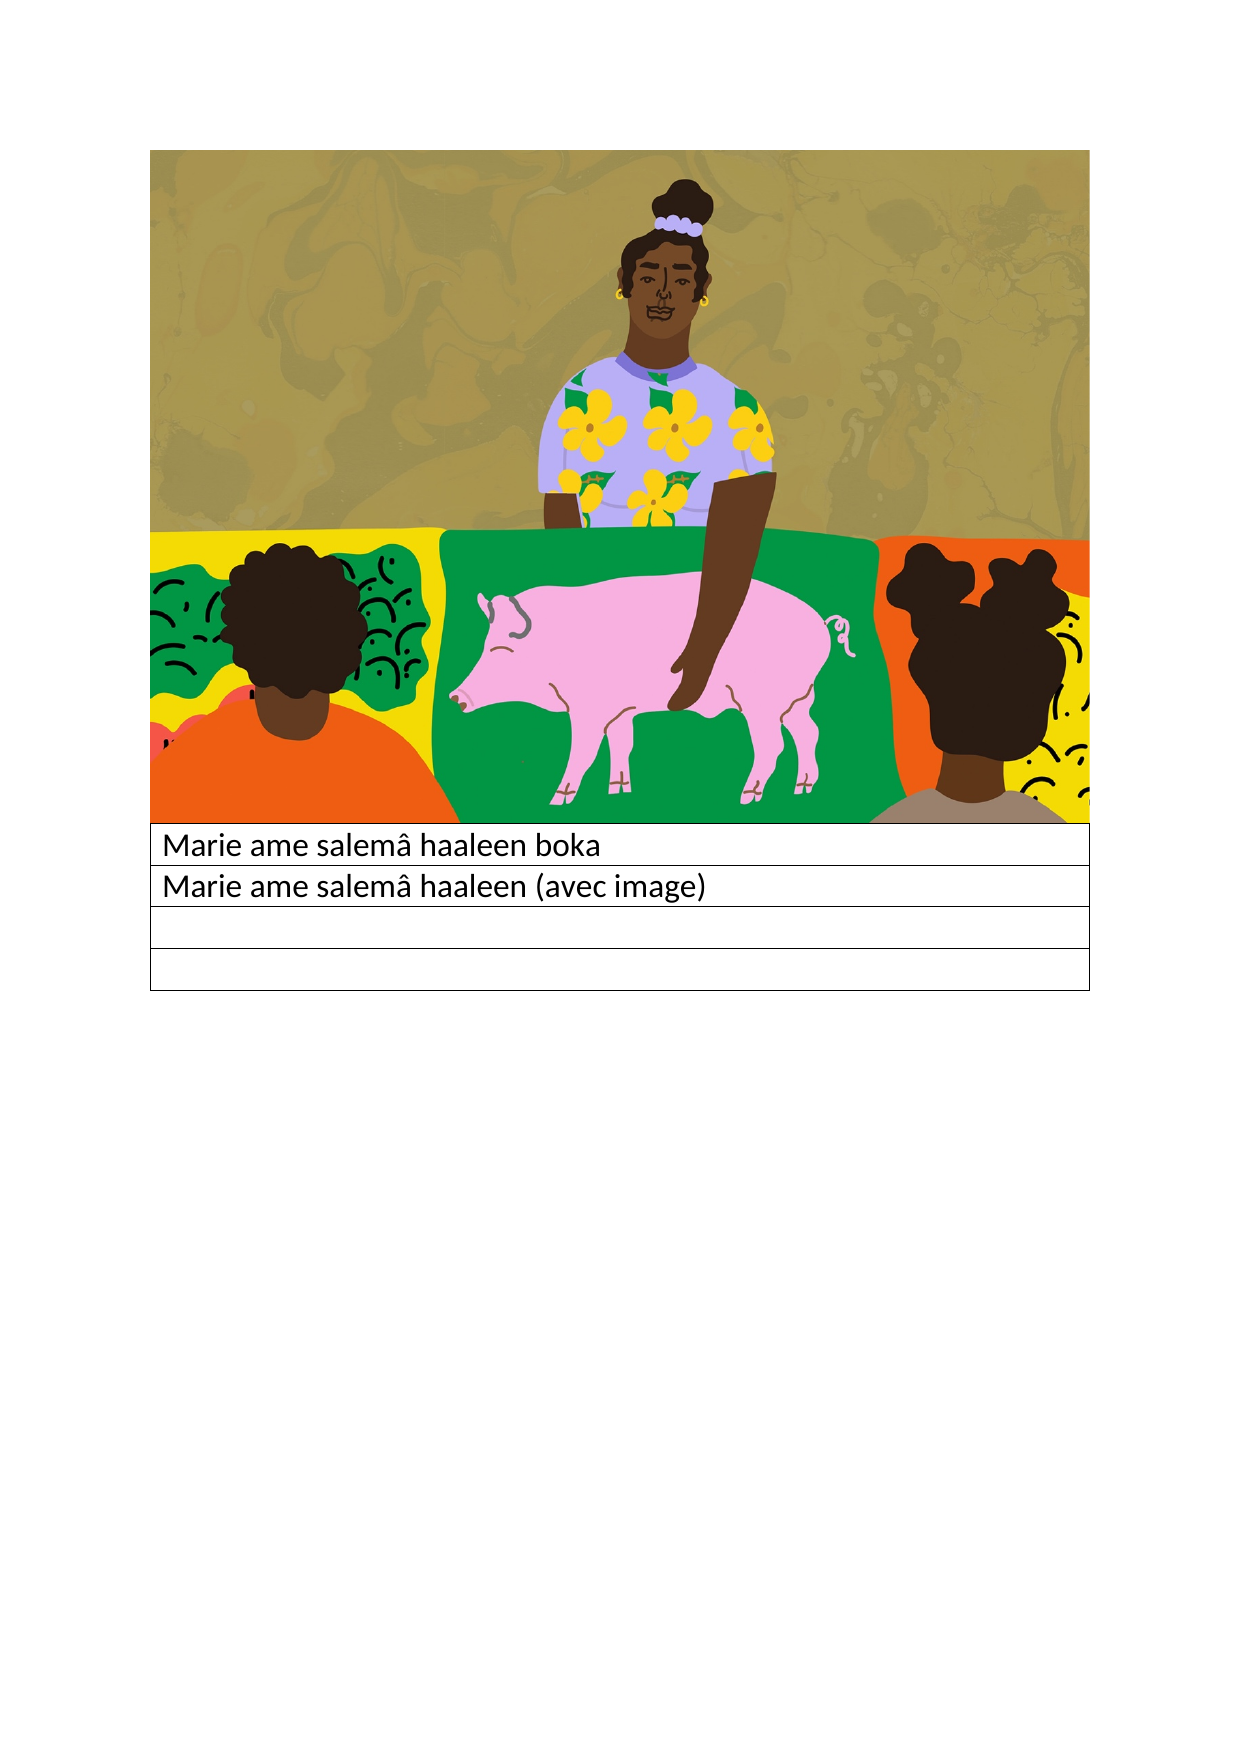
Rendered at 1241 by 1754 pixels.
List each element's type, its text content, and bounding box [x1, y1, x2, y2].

table_cell [151, 907, 1089, 948]
table_cell Marie ame salemâ haaleen (avec image) [151, 866, 1089, 906]
picture [150, 150, 1090, 823]
table_header Marie ame salemâ haaleen boka [151, 824, 1089, 864]
table_cell [151, 949, 1089, 990]
